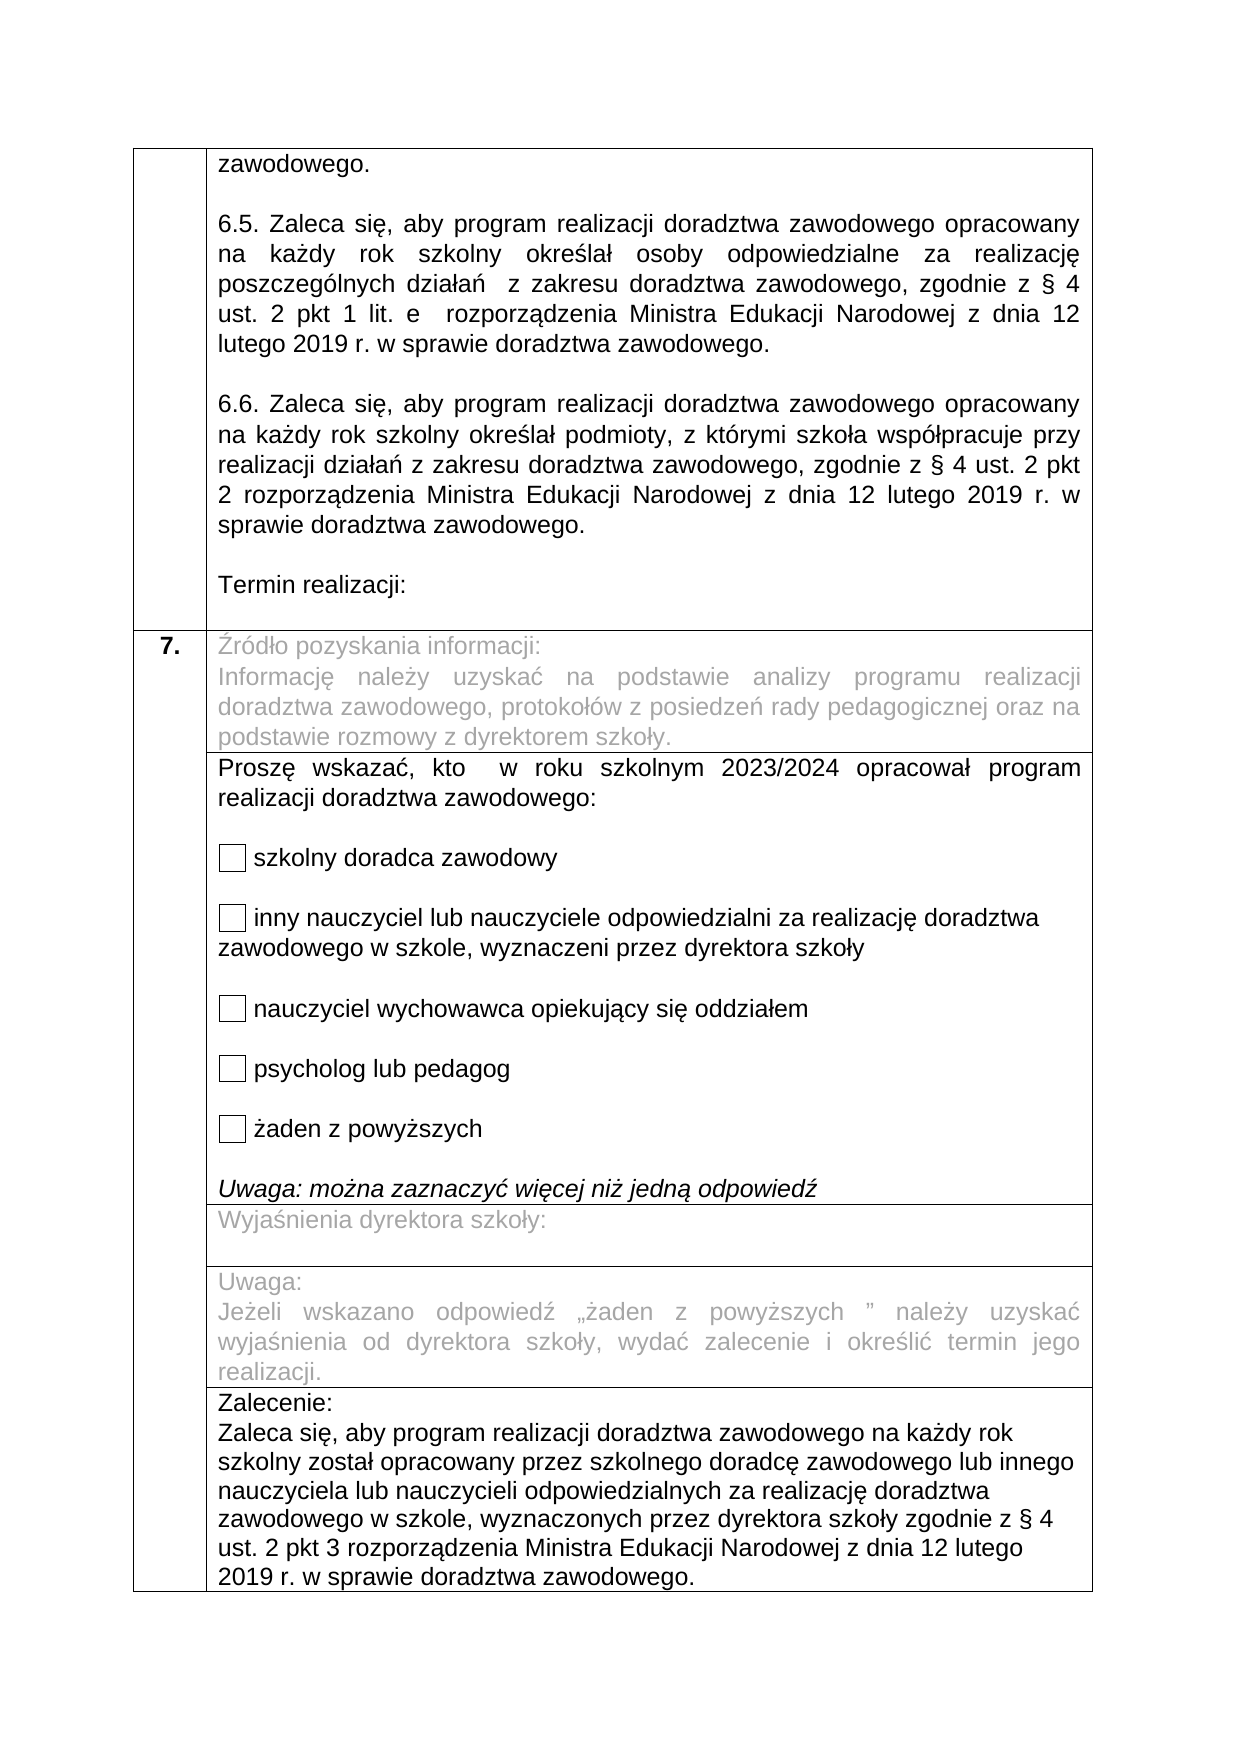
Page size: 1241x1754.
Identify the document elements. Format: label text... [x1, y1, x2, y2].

table_cell Uwaga: Jeżeli wskazano odpowiedź „żaden z powyższych ” należy uzyskać wyjaśnienia od dyrektora szkoły, wydać zalecenie i określić termin jego realizacji. [207, 1267, 1092, 1387]
table_cell Proszę wskazać, kto w roku szkolnym 2023/2024 opracował program realizacji doradztwa zawodowego: szkolny doradca zawodowy inny nauczyciel lub nauczyciele odpowiedzialni za realizację doradztwa zawodowego w szkole, wyznaczeni przez dyrektora szkoły nauczyciel wychowawca opiekujący się oddziałem psycholog lub pedagog żaden z powyższych Uwaga: można zaznaczyć więcej niż jedną odpowiedź [207, 753, 1092, 1204]
table_cell 7. [134, 631, 206, 1591]
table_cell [207, 1388, 1092, 1591]
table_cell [207, 149, 1092, 630]
table_cell Wyjaśnienia dyrektora szkoły: [207, 1205, 1092, 1266]
table_cell Źródło pozyskania informacji: Informację należy uzyskać na podstawie analizy programu realizacji doradztwa zawodowego, protokołów z posiedzeń rady pedagogicznej oraz na podstawie rozmowy z dyrektorem szkoły. [207, 631, 1092, 752]
